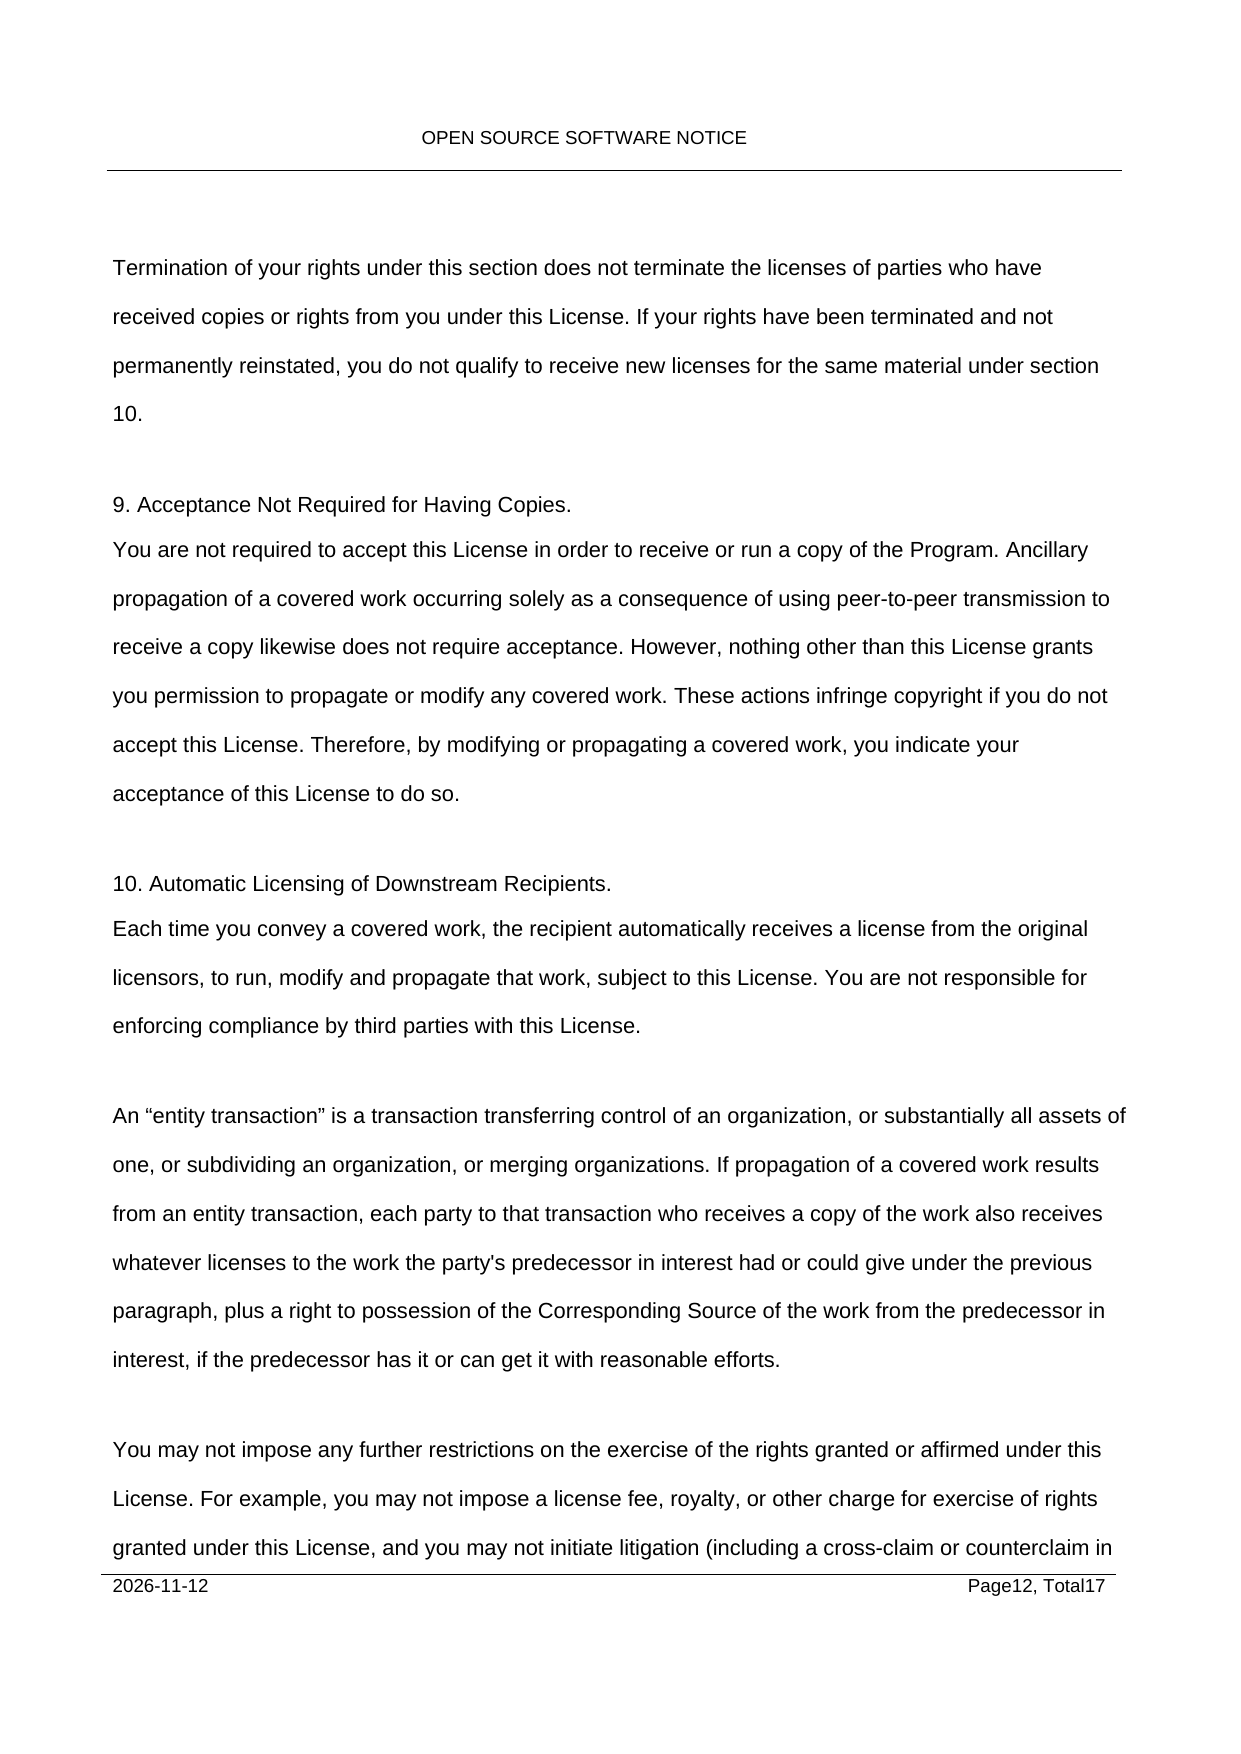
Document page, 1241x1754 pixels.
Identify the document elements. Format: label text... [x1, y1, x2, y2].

text 9. Acceptance Not Required for Having Copies. [112, 488, 1128, 520]
text 10. Automatic Licensing of Downstream Recipients. [112, 867, 1128, 899]
text An “entity transaction” is a transaction transferring control of an organization, or substantially all assets of one, or subdividing an organization, or merging organizations. If propagation of a covered work results from an entity transaction, each party to that transaction who receives a copy of the work also receives whatever licenses to the work the party's predecessor in interest had or could give under the previous paragraph, plus a right to possession of the Corresponding Source of the work from the predecessor in interest, if the predecessor has it or can get it with reasonable efforts. [112, 1100, 1128, 1376]
text Termination of your rights under this section does not terminate the licenses of parties who have received copies or rights from you under this License. If your rights have been terminated and not permanently reinstated, you do not qualify to receive new licenses for the same material under section 10. [112, 251, 1128, 430]
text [112, 1434, 1128, 1564]
text Each time you convey a covered work, the recipient automatically receives a license from the original licensors, to run, modify and propagate that work, subject to this License. You are not responsible for enforcing compliance by third parties with this License. [112, 912, 1128, 1042]
text You are not required to accept this License in order to receive or run a copy of the Program. Ancillary propagation of a covered work occurring solely as a consequence of using peer-to-peer transmission to receive a copy likewise does not require acceptance. However, nothing other than this License grants you permission to propagate or modify any covered work. These actions infringe copyright if you do not accept this License. Therefore, by modifying or propagating a covered work, you indicate your acceptance of this License to do so. [112, 533, 1128, 809]
